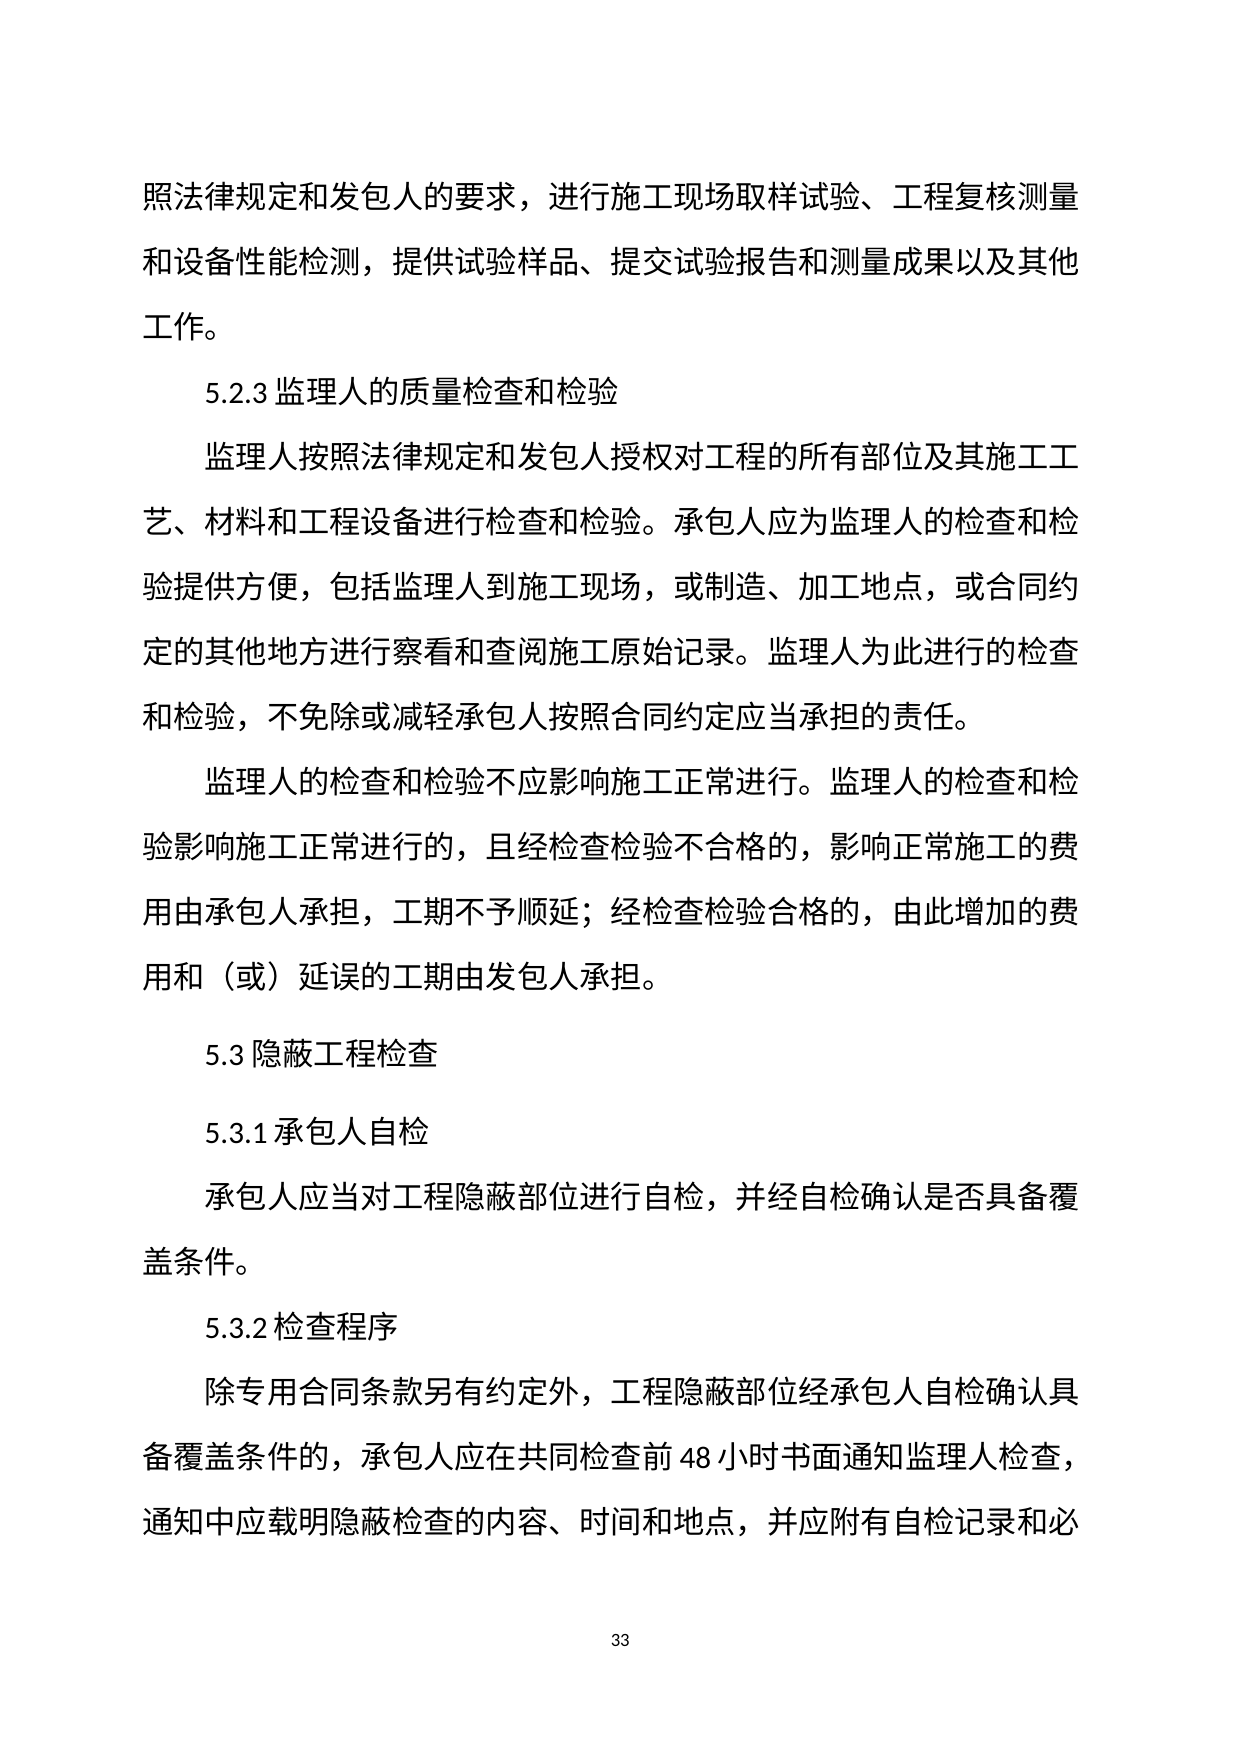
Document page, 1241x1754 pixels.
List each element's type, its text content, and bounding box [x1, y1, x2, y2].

text 5.3.2检查程序 [142, 1292, 1098, 1357]
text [142, 162, 1098, 357]
subtitle 5.3 隐蔽工程检查 [142, 1019, 1098, 1084]
text 监理人的检查和检验不应影响施工正常进行。监理人的检查和检验影响施工正常进行的，且经检查检验不合格的，影响正常施工的费用由承包人承担，工期不予顺延；经检查检验合格的，由此增加的费用和（或）延误的工期由发包人承担。 [142, 747, 1098, 1007]
text 监理人按照法律规定和发包人授权对工程的所有部位及其施工工艺、材料和工程设备进行检查和检验。承包人应为监理人的检查和检验提供方便，包括监理人到施工现场，或制造、加工地点，或合同约定的其他地方进行察看和查阅施工原始记录。监理人为此进行的检查和检验，不免除或减轻承包人按照合同约定应当承担的责任。 [142, 422, 1098, 747]
text 5.2.3 监理人的质量检查和检验 [142, 357, 1098, 422]
text 5.3.1承包人自检 [142, 1097, 1098, 1162]
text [142, 1357, 1098, 1552]
text 承包人应当对工程隐蔽部位进行自检，并经自检确认是否具备覆盖条件。 [142, 1162, 1098, 1292]
